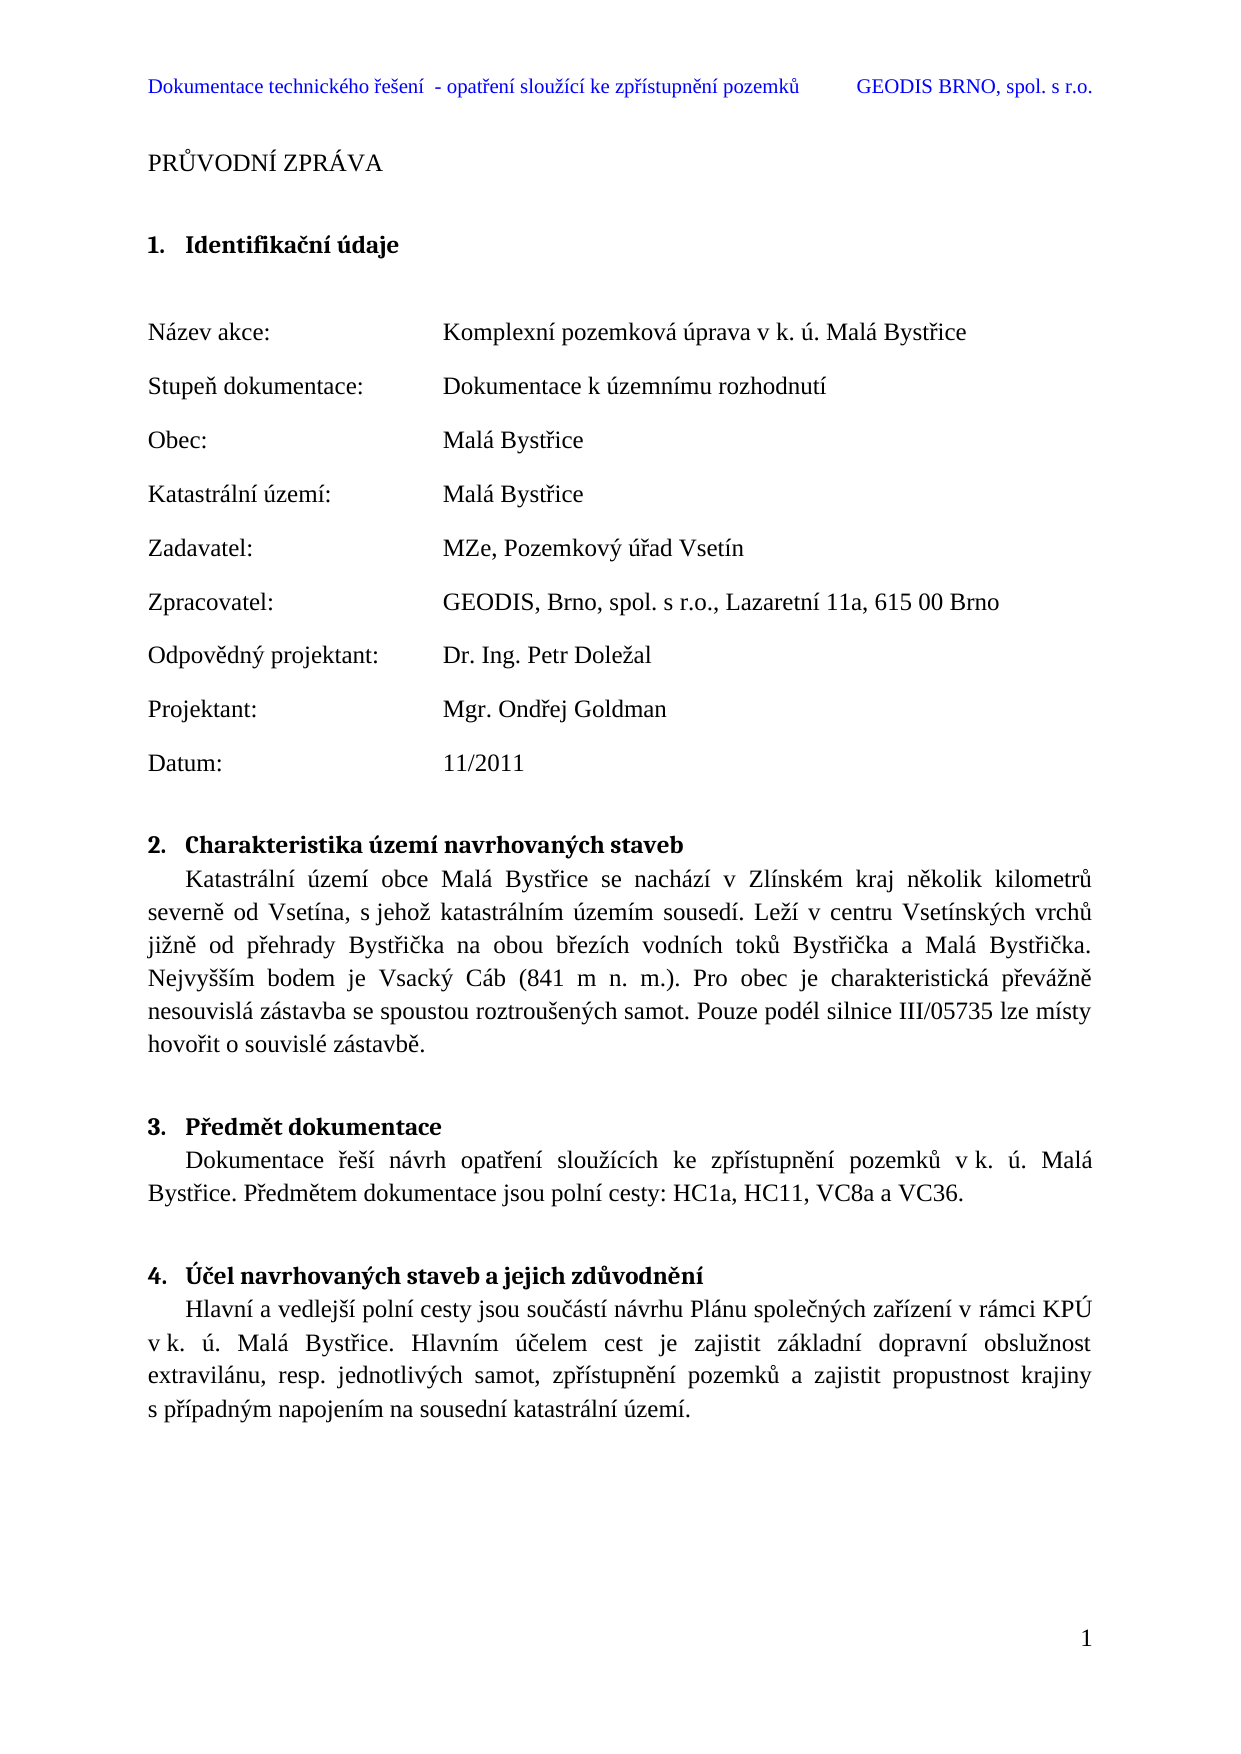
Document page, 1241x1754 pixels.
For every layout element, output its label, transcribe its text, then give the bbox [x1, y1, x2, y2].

text Datum: 11/2011 [148, 748, 1093, 777]
subtitle Identifikační údaje [148, 231, 1093, 259]
text Stupeň dokumentace: Dokumentace k územnímu rozhodnutí [148, 371, 1093, 400]
text Odpovědný projektant: Dr. Ing. Petr Doležal [148, 641, 1093, 669]
text Katastrální území obce Malá Bystřice se nachází v Zlínském kraj několik kilometrů severně od Vsetína, s jehož katastrálním územím sousedí. Leží v centru Vsetínských vrchů jižně od přehrady Bystřička na obou březích vodních toků Bystřička a Malá Bystřička. Nejvyšším bodem je Vsacký Cáb (841 m n. m.). Pro obec je charakteristická převážně nesouvislá zástavba se spoustou roztroušených samot. Pouze podél silnice III/05735 lze místy hovořit o souvislé zástavbě. [148, 864, 1093, 1058]
text Katastrální území: Malá Bystřice [148, 479, 1093, 508]
subtitle Předmět dokumentace [148, 1112, 1093, 1141]
subtitle Účel navrhovaných staveb a jejich zdůvodnění [148, 1262, 1093, 1290]
text Zadavatel: MZe, Pozemkový úřad Vsetín [148, 533, 1093, 562]
text Dokumentace řeší návrh opatření sloužících ke zpřístupnění pozemků v k. ú. Malá Bystřice. Předmětem dokumentace jsou polní cesty: HC1a, HC11, VC8a a VC36. [148, 1146, 1093, 1207]
text Název akce: Komplexní pozemková úprava v k. ú. Malá Bystřice [148, 317, 1093, 346]
text Hlavní a vedlejší polní cesty jsou součástí návrhu Plánu společných zařízení v rámci KPÚ v k. ú. Malá Bystřice. Hlavním účelem cest je zajistit základní dopravní obslužnost extravilánu, resp. jednotlivých samot, zpřístupnění pozemků a zajistit propustnost krajiny s případným napojením na sousední katastrální území. [148, 1294, 1093, 1422]
text Projektant: Mgr. Ondřej Goldman [148, 694, 1093, 723]
text PRŮVODNÍ ZPRÁVA [148, 148, 1093, 176]
text Obec: Malá Bystřice [148, 425, 1093, 454]
subtitle Charakteristika území navrhovaných staveb [148, 831, 1093, 860]
text Zpracovatel: GEODIS, Brno, spol. s r.o., Lazaretní 11a, 615 00 Brno [148, 587, 1093, 616]
